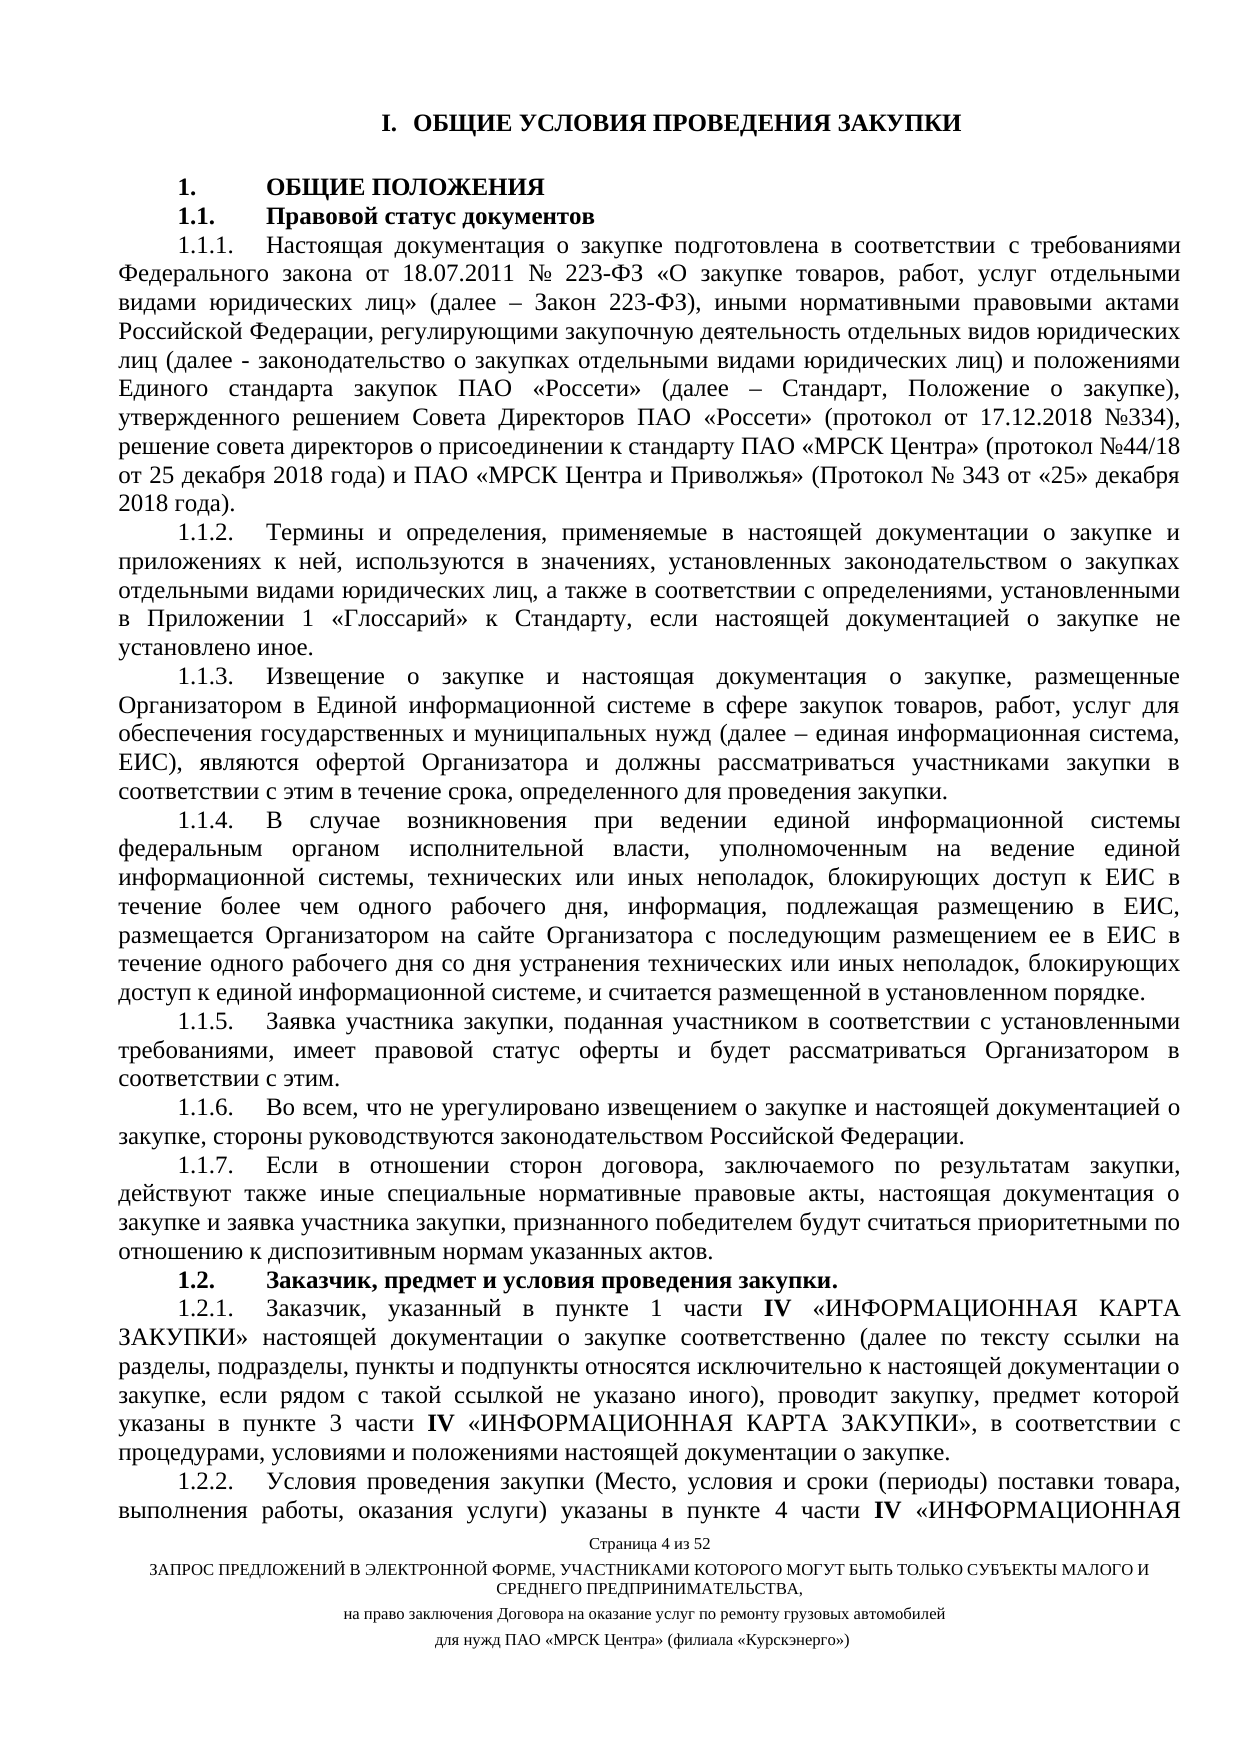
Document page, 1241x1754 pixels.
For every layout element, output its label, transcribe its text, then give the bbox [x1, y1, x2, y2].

subtitle Заказчик, предмет и условия проведения закупки. [118, 1265, 1181, 1293]
subtitle ОБЩИЕ УСЛОВИЯ ПРОВЕДЕНИЯ закупки [118, 108, 1181, 137]
list В случае возникновения при ведении единой информационной системы федеральным органом исполнительной власти, уполномоченным на ведение единой информационной системы, технических или иных неполадок, блокирующих доступ к ЕИС в течение более чем одного рабочего дня, информация, подлежащая размещению в ЕИС, размещается Организатором на сайте Организатора с последующим размещением ее в ЕИС в течение одного рабочего дня со дня устранения технических или иных неполадок, блокирующих доступ к единой информационной системе, и считается размещенной в установленном порядке. [118, 805, 1181, 1006]
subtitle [118, 1466, 1181, 1523]
list Заявка участника закупки, поданная участником в соответствии с установленными требованиями, имеет правовой статус оферты и будет рассматриваться Организатором в соответствии с этим. [118, 1006, 1181, 1092]
subtitle Правовой статус документов [118, 201, 1181, 230]
list Термины и определения, применяемые в настоящей документации о закупке и приложениях к ней, используются в значениях, установленных законодательством о закупках отдельными видами юридических лиц, а также в соответствии с определениями, установленными в Приложении 1 «Глоссарий» к Стандарту, если настоящей документацией о закупке не установлено иное. [118, 517, 1181, 661]
subtitle Заказчик, указанный в пункте 1 части IV «ИНФОРМАЦИОННАЯ КАРТА ЗАКУПКИ» настоящей документации о закупке соответственно (далее по тексту ссылки на разделы, подразделы, пункты и подпункты относятся исключительно к настоящей документации о закупке, если рядом с такой ссылкой не указано иного), проводит закупку, предмет которой указаны в пункте 3 части IV «ИНФОРМАЦИОННАЯ КАРТА ЗАКУПКИ», в соответствии с процедурами, условиями и положениями настоящей документации о закупке. [118, 1293, 1181, 1466]
subtitle ОБЩИЕ ПОЛОЖЕНИЯ [118, 172, 1181, 201]
list Извещение о закупке и настоящая документация о закупке, размещенные Организатором в Единой информационной системе в сфере закупок товаров, работ, услуг для обеспечения государственных и муниципальных нужд (далее – единая информационная система, ЕИС), являются офертой Организатора и должны рассматриваться участниками закупки в соответствии с этим в течение срока, определенного для проведения закупки. [118, 661, 1181, 805]
list Если в отношении сторон договора, заключаемого по результатам закупки, действуют также иные специальные нормативные правовые акты, настоящая документация о закупке и заявка участника закупки, признанного победителем будут считаться приоритетными по отношению к диспозитивным нормам указанных актов. [118, 1150, 1181, 1265]
list Во всем, что не урегулировано извещением о закупке и настоящей документацией о закупке, стороны руководствуются законодательством Российской Федерации. [118, 1092, 1181, 1150]
list Настоящая документация о закупке подготовлена в соответствии с требованиями Федерального закона от 18.07.2011 № 223-ФЗ «О закупке товаров, работ, услуг отдельными видами юридических лиц» (далее – Закон 223-ФЗ), иными нормативными правовыми актами Российской Федерации, регулирующими закупочную деятельность отдельных видов юридических лиц (далее - законодательство о закупках отдельными видами юридических лиц) и положениями Единого стандарта закупок ПАО «Россети» (далее – Стандарт, Положение о закупке), утвержденного решением Совета Директоров ПАО «Россети» (протокол от 17.12.2018 №334), решение совета директоров о присоединении к стандарту ПАО «МРСК Центра» (протокол №44/18 от 25 декабря 2018 года) и ПАО «МРСК Центра и Приволжья» (Протокол № 343 от «25» декабря 2018 года). [118, 230, 1181, 517]
